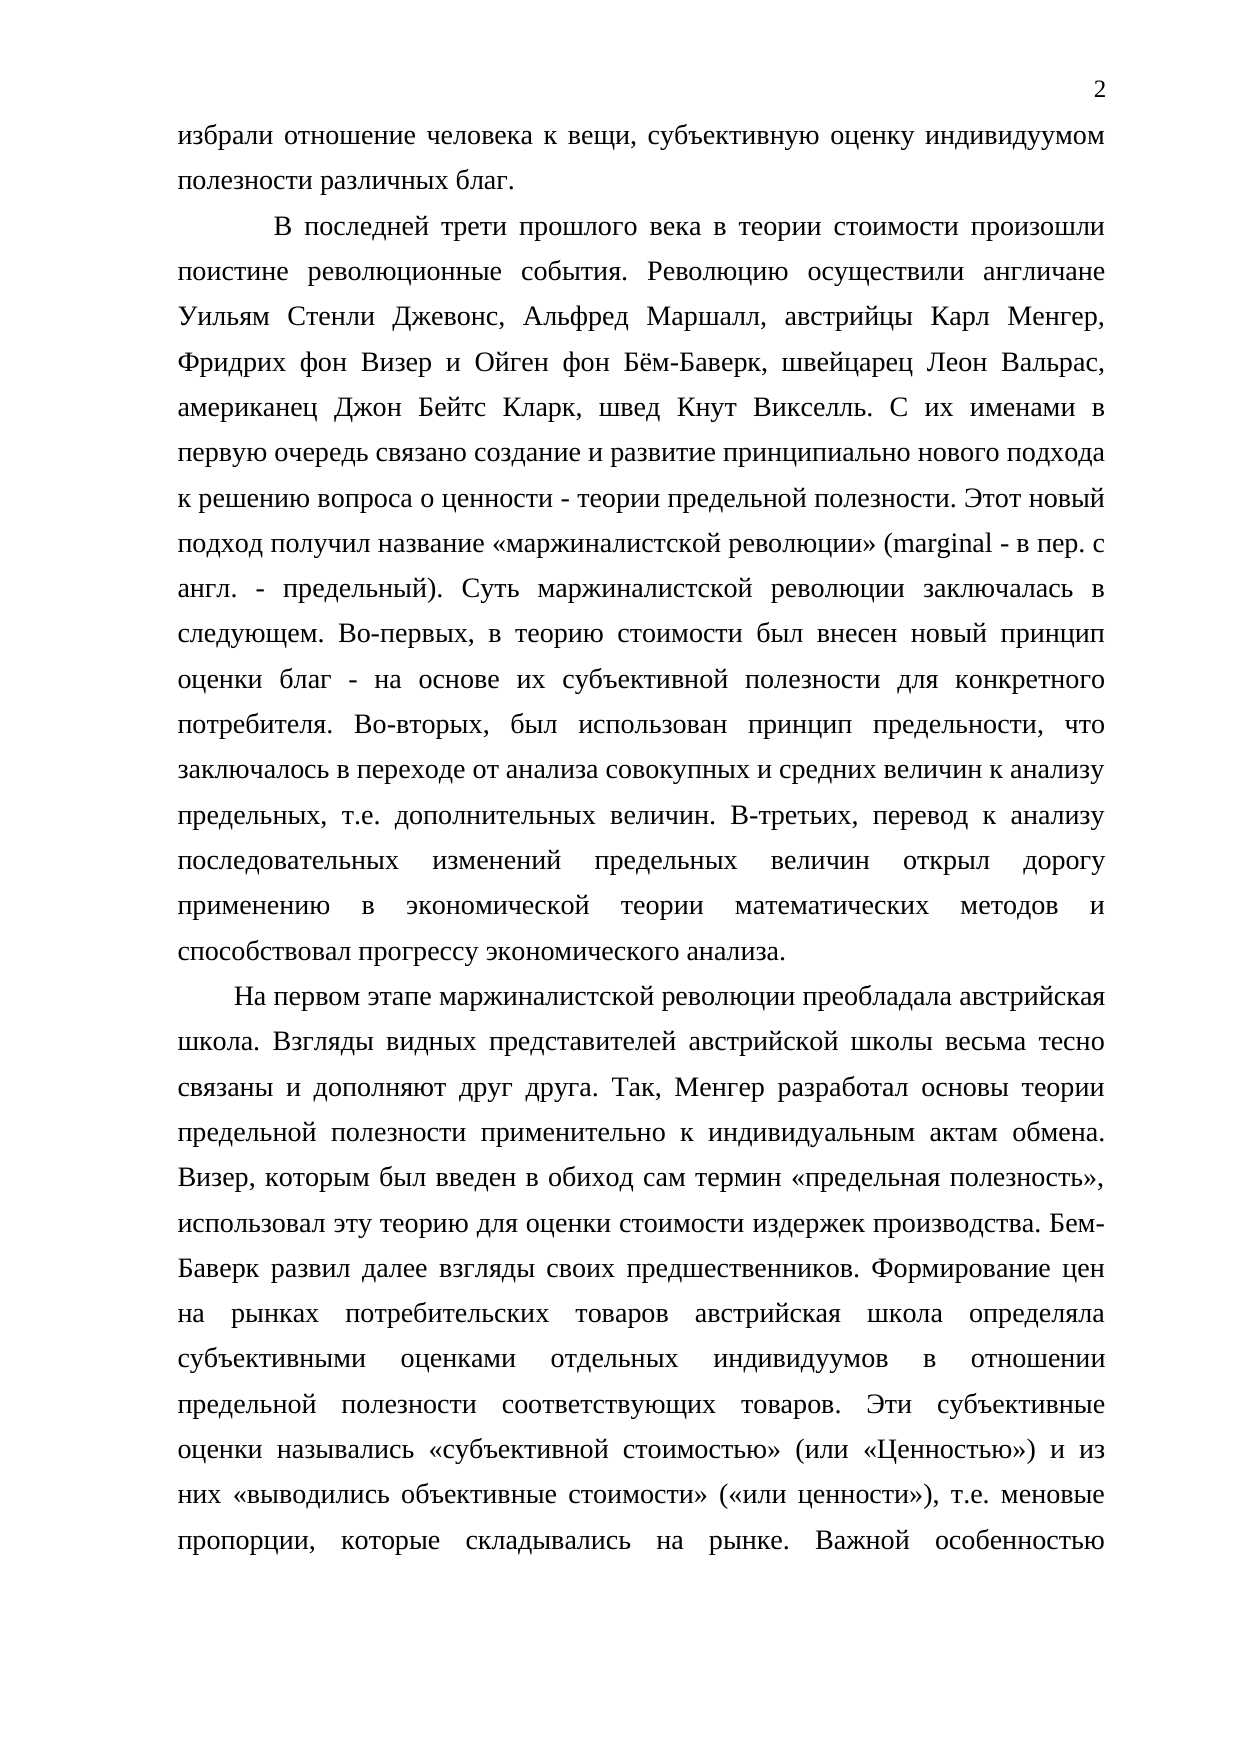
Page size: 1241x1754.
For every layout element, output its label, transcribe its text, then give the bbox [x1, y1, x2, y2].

text В последней трети прошлого века в теории стоимости произошли поистине революционные события. Революцию осуществили англичане Уильям Стенли Джевонс, Альфред Маршалл, австрийцы Карл Менгер, Фридрих фон Визер и Ойген фон Бём-Баверк, швейцарец Леон Вальрас, американец Джон Бейтс Кларк, швед Кнут Викселль. С их именами в первую очередь связано создание и развитие принципиально нового подхода к решению вопроса о ценности - теории предельной полезности. Этот новый подход получил название «маржиналистской революции» (marginal - в пер. с англ. - предельный). Суть маржиналистской революции заключалась в следующем. Во-первых, в теорию стоимости был внесен новый принцип оценки благ - на основе их субъективной полезности для конкретного потребителя. Во-вторых, был использован принцип предельности, что заключалось в переходе от анализа совокупных и средних величин к анализу предельных, т.е. дополнительных величин. В-третьих, перевод к анализу последовательных изменений предельных величин открыл дорогу применению в экономической теории математических методов и способствовал прогрессу экономического анализа. [177, 209, 1106, 966]
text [177, 118, 1106, 196]
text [177, 979, 1106, 1555]
